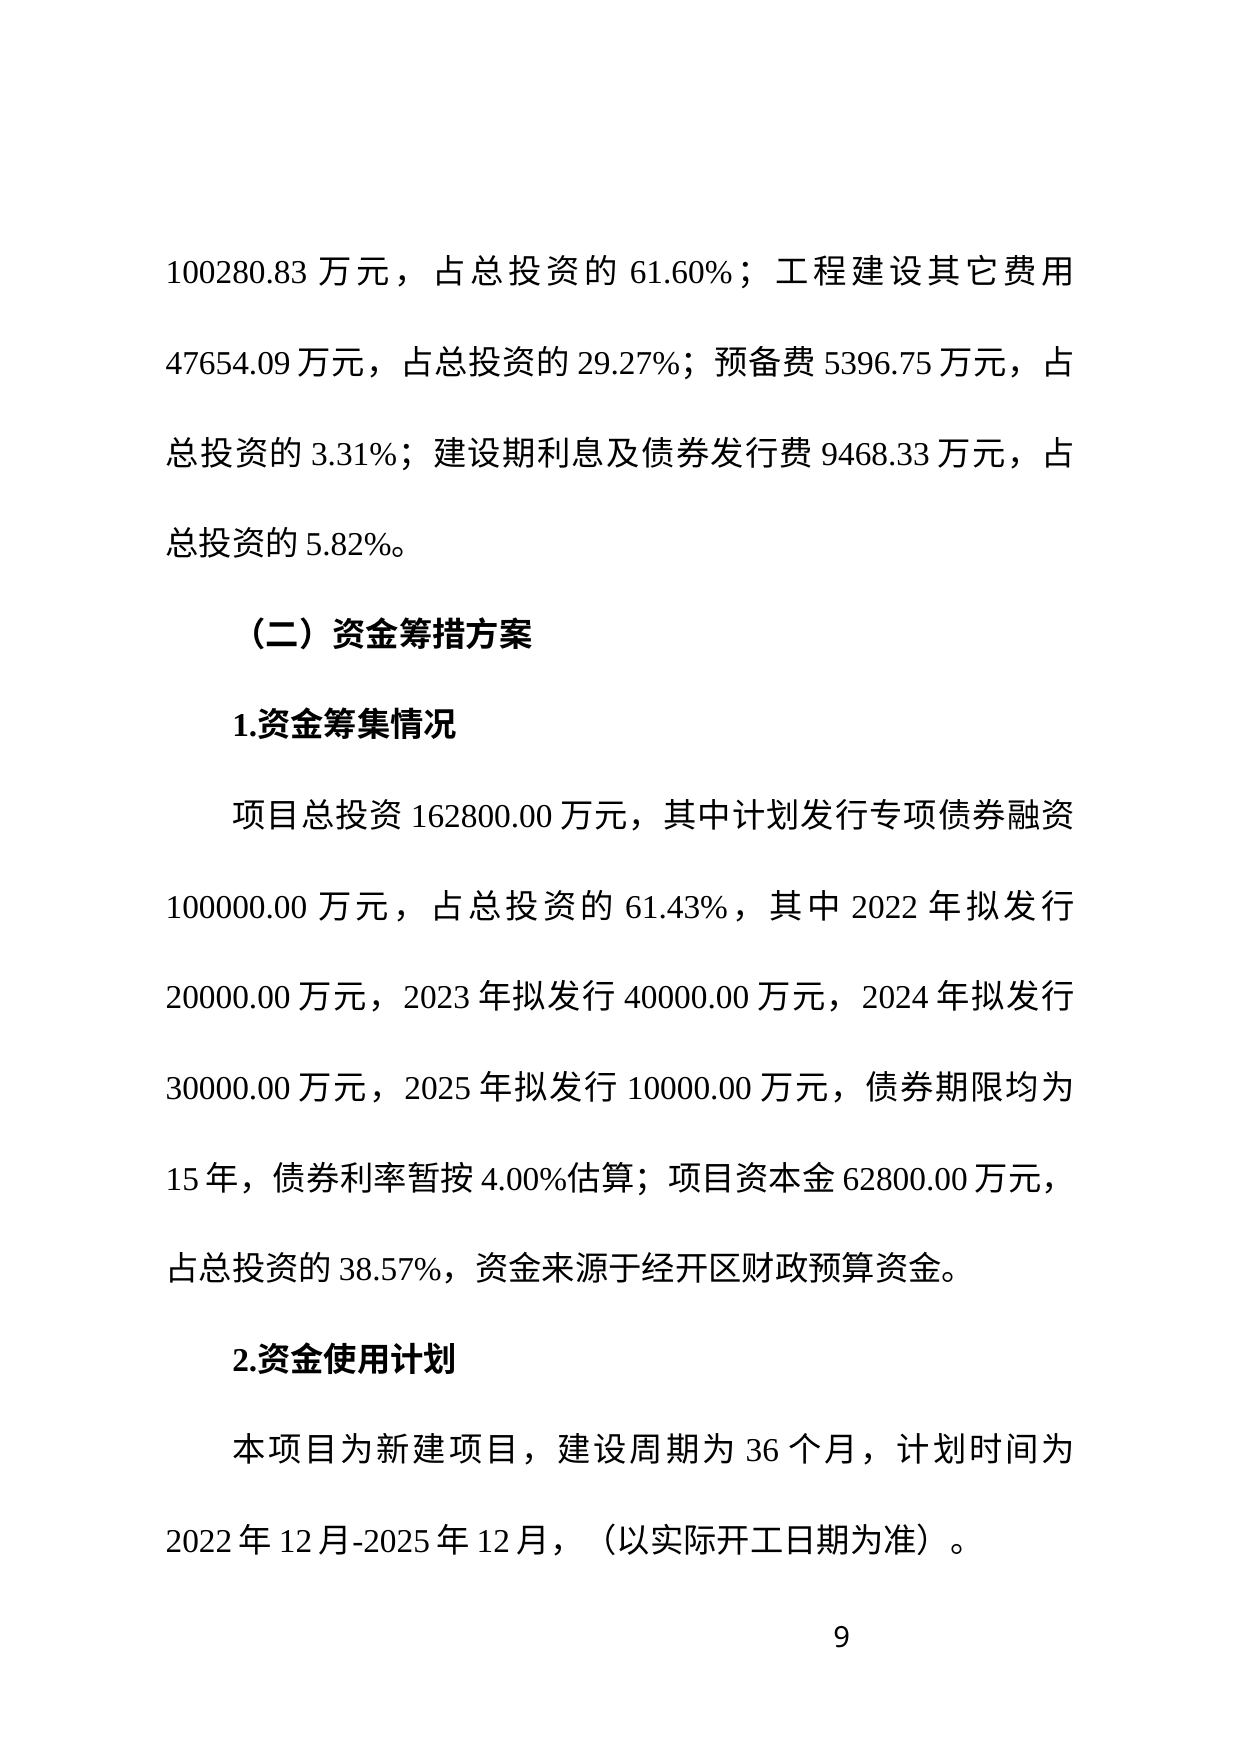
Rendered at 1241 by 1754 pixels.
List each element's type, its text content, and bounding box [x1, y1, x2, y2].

text 2.资金使用计划 [165, 1311, 1075, 1402]
text 项目总投资162800.00万元，其中计划发行专项债券融资100000.00万元，占总投资的61.43%，其中2022年拟发行20000.00万元，2023年拟发行40000.00万元，2024年拟发行30000.00万元，2025年拟发行10000.00万元，债券期限均为15年，债券利率暂按4.00%估算；项目资本金62800.00万元，占总投资的38.57%，资金来源于经开区财政预算资金。 [165, 768, 1075, 1311]
text 本项目为新建项目，建设周期为36个月，计划时间为2022年12月-2025年12月，（以实际开工日期为准）。 [165, 1402, 1075, 1583]
text 1.资金筹集情况 [165, 677, 1075, 768]
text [165, 224, 1075, 586]
text （二）资金筹措方案 [165, 586, 1075, 677]
